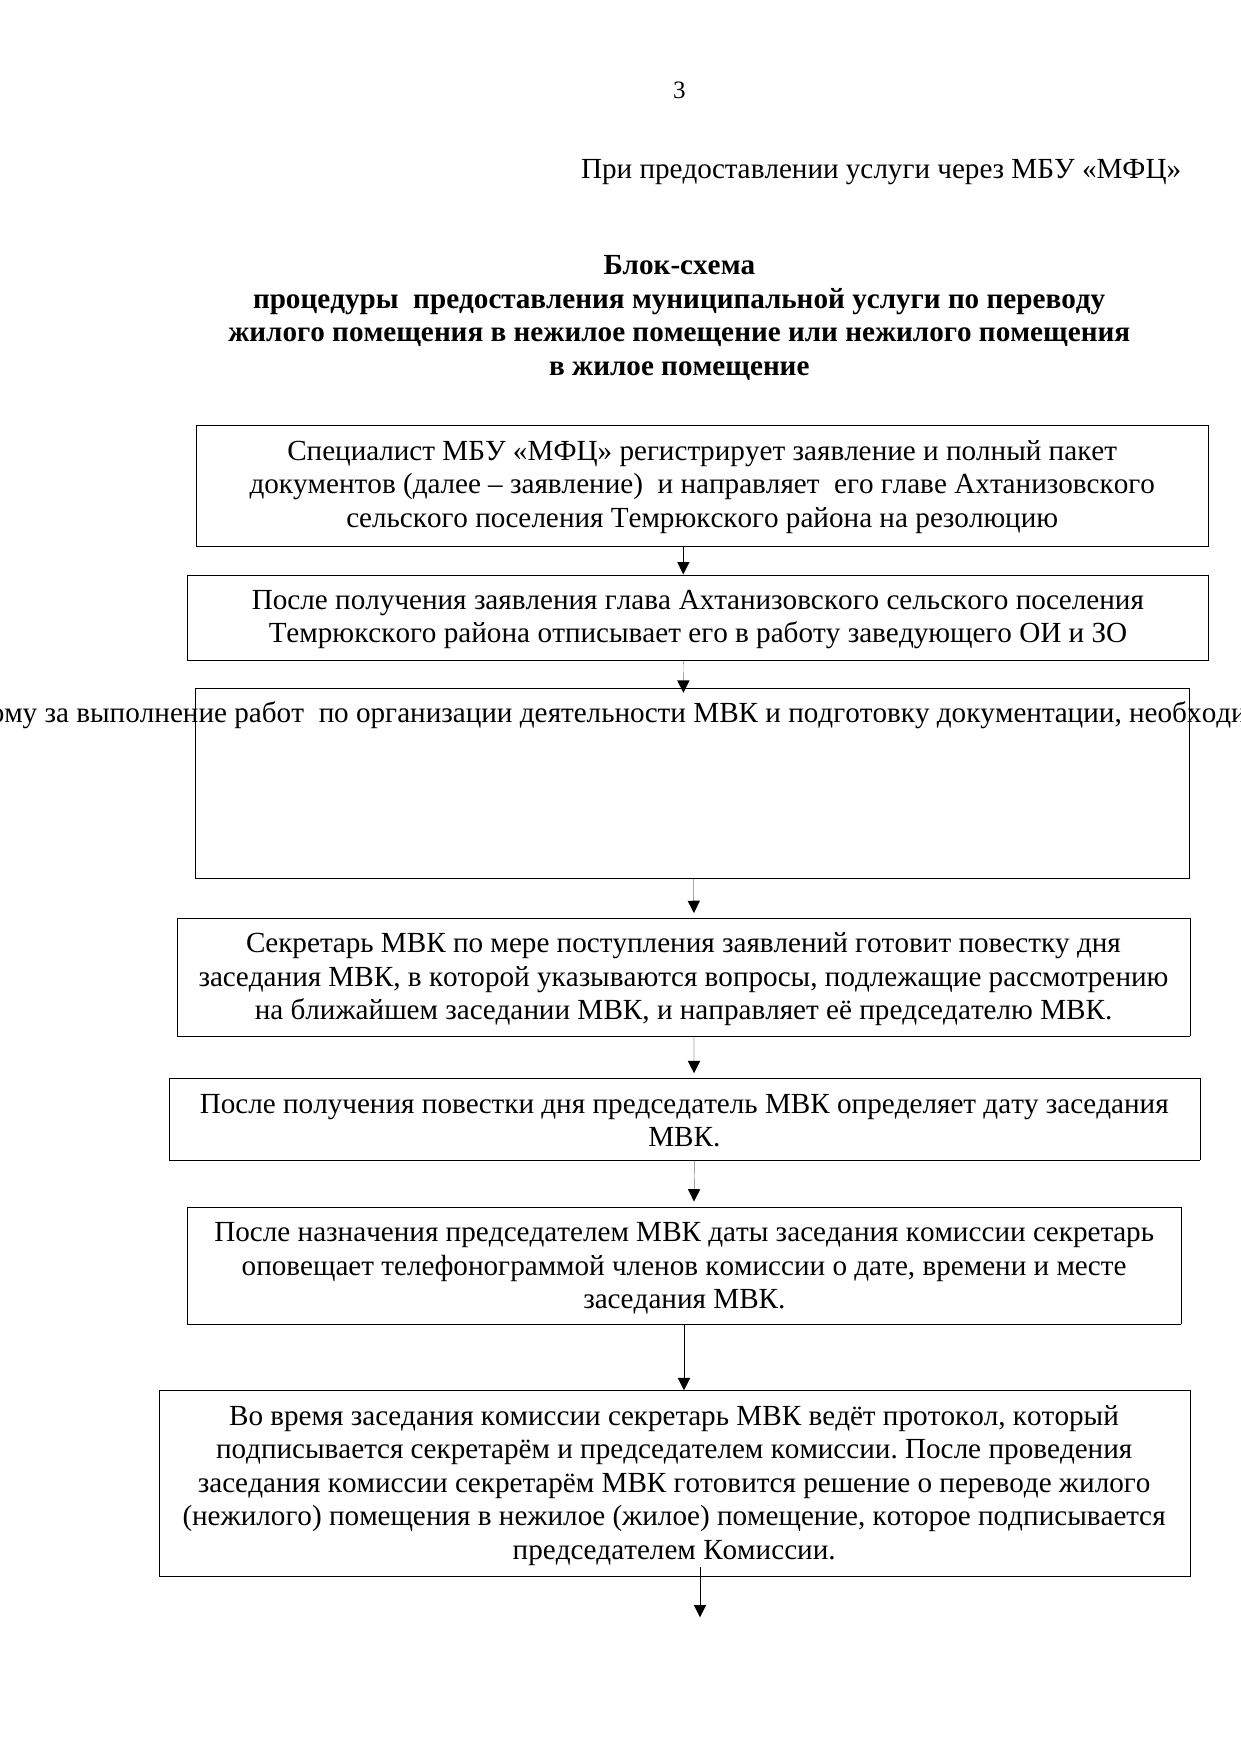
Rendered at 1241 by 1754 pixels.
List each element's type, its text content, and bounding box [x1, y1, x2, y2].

text жилого помещения в нежилое помещение или нежилого помещения [177, 314, 1181, 348]
text При предоставлении услуги через МБУ «МФЦ» [177, 152, 1181, 185]
text в жилое помещение [177, 348, 1181, 382]
text Блок-схема [177, 247, 1181, 281]
text процедуры предоставления муниципальной услуги по переводу [177, 281, 1181, 314]
